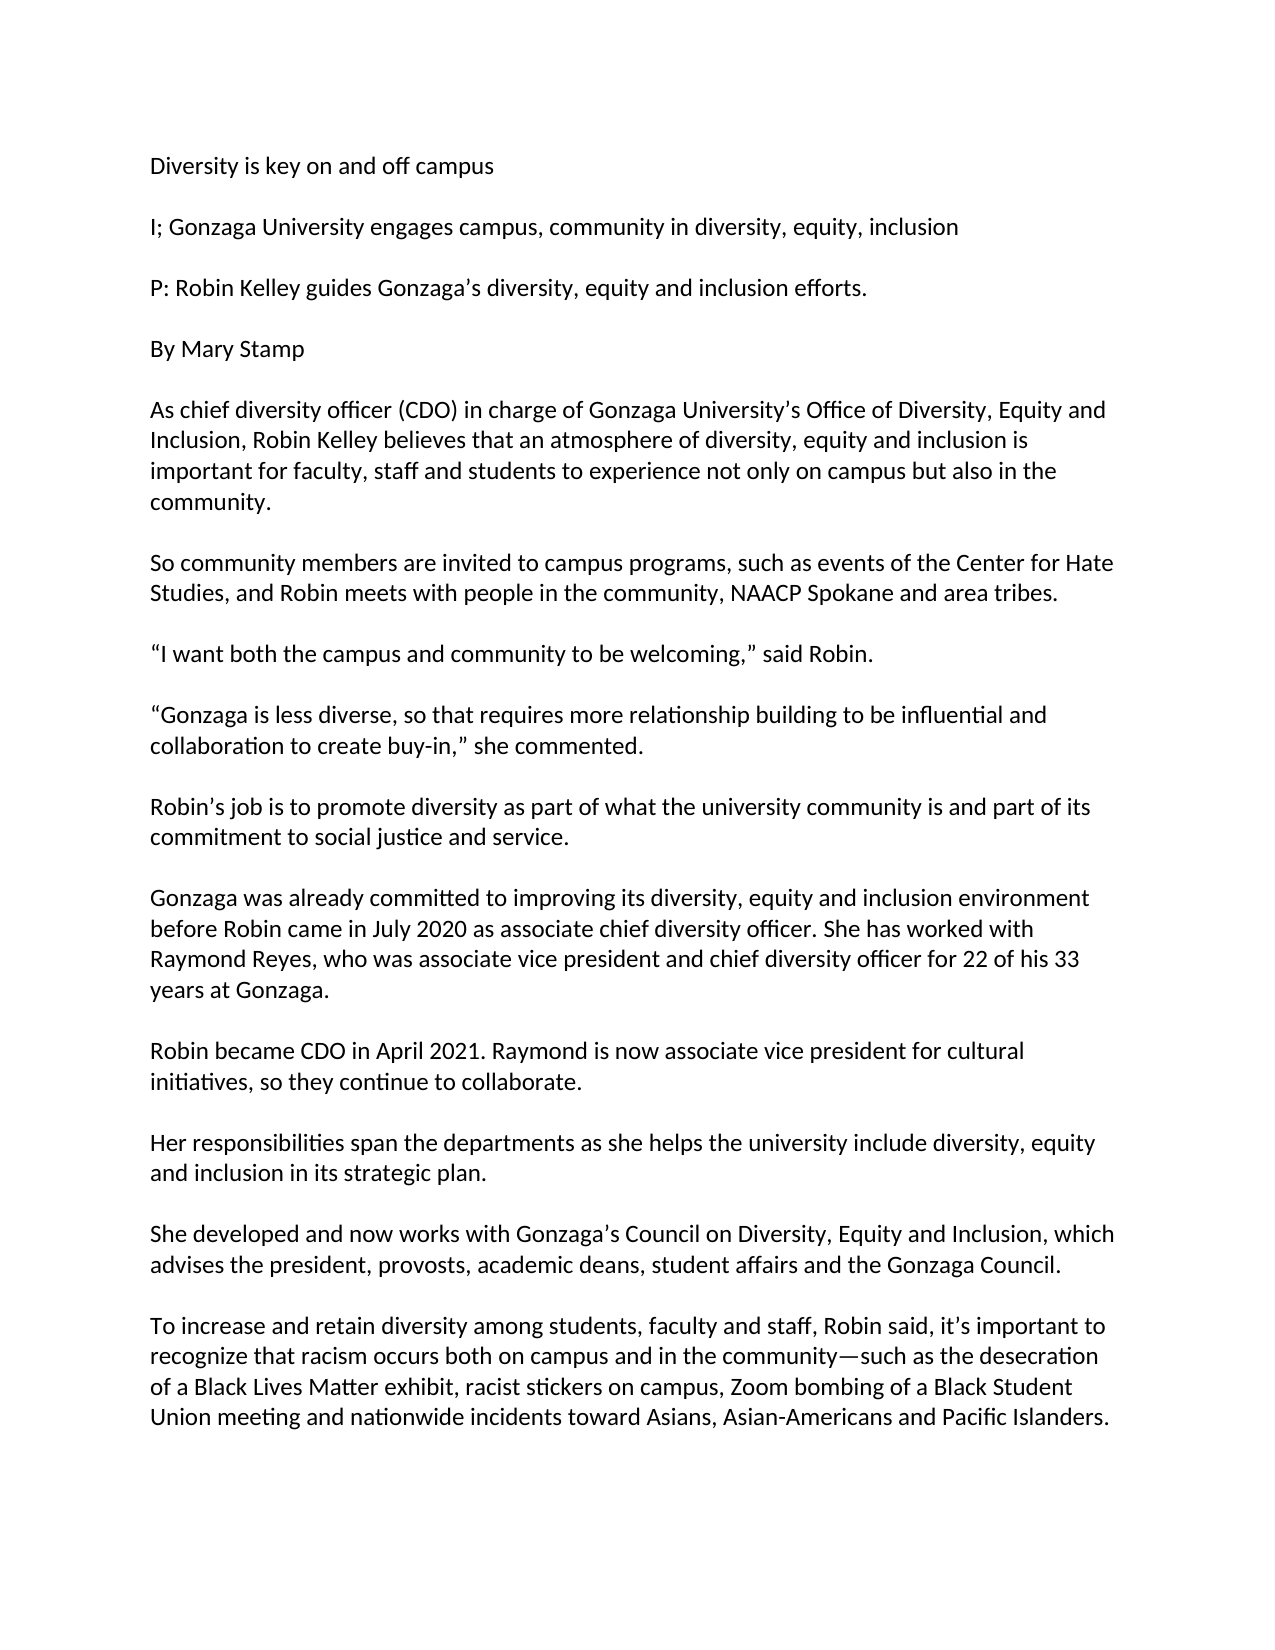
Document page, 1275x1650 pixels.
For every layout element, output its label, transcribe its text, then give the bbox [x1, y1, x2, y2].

text By Mary Stamp [150, 333, 1125, 364]
text She developed and now works with Gonzaga’s Council on Diversity, Equity and Inclusion, which advises the president, provosts, academic deans, student affairs and the Gonzaga Council. [150, 1218, 1125, 1279]
text “Gonzaga is less diverse, so that requires more relationship building to be influential and collaboration to create buy-in,” she commented. [150, 699, 1125, 760]
text Diversity is key on and off campus [150, 150, 1125, 181]
text So community members are invited to campus programs, such as events of the Center for Hate Studies, and Robin meets with people in the community, NAACP Spokane and area tribes. [150, 547, 1125, 608]
text As chief diversity officer (CDO) in charge of Gonzaga University’s Office of Diversity, Equity and Inclusion, Robin Kelley believes that an atmosphere of diversity, equity and inclusion is important for faculty, staff and students to experience not only on campus but also in the community. [150, 394, 1125, 516]
text I; Gonzaga University engages campus, community in diversity, equity, inclusion [150, 211, 1125, 242]
text Her responsibilities span the departments as she helps the university include diversity, equity and inclusion in its strategic plan. [150, 1127, 1125, 1188]
text Robin became CDO in April 2021. Raymond is now associate vice president for cultural initiatives, so they continue to collaborate. [150, 1035, 1125, 1096]
text Gonzaga was already committed to improving its diversity, equity and inclusion environment before Robin came in July 2020 as associate chief diversity officer. She has worked with Raymond Reyes, who was associate vice president and chief diversity officer for 22 of his 33 years at Gonzaga. [150, 882, 1125, 1004]
text Robin’s job is to promote diversity as part of what the university community is and part of its commitment to social justice and service. [150, 791, 1125, 852]
text “I want both the campus and community to be welcoming,” said Robin. [150, 638, 1125, 669]
text P: Robin Kelley guides Gonzaga’s diversity, equity and inclusion efforts. [150, 272, 1125, 303]
text To increase and retain diversity among students, faculty and staff, Robin said, it’s important to recognize that racism occurs both on campus and in the community—such as the desecration of a Black Lives Matter exhibit, racist stickers on campus, Zoom bombing of a Black Student Union meeting and nationwide incidents toward Asians, Asian-Americans and Pacific Islanders. [150, 1310, 1125, 1432]
